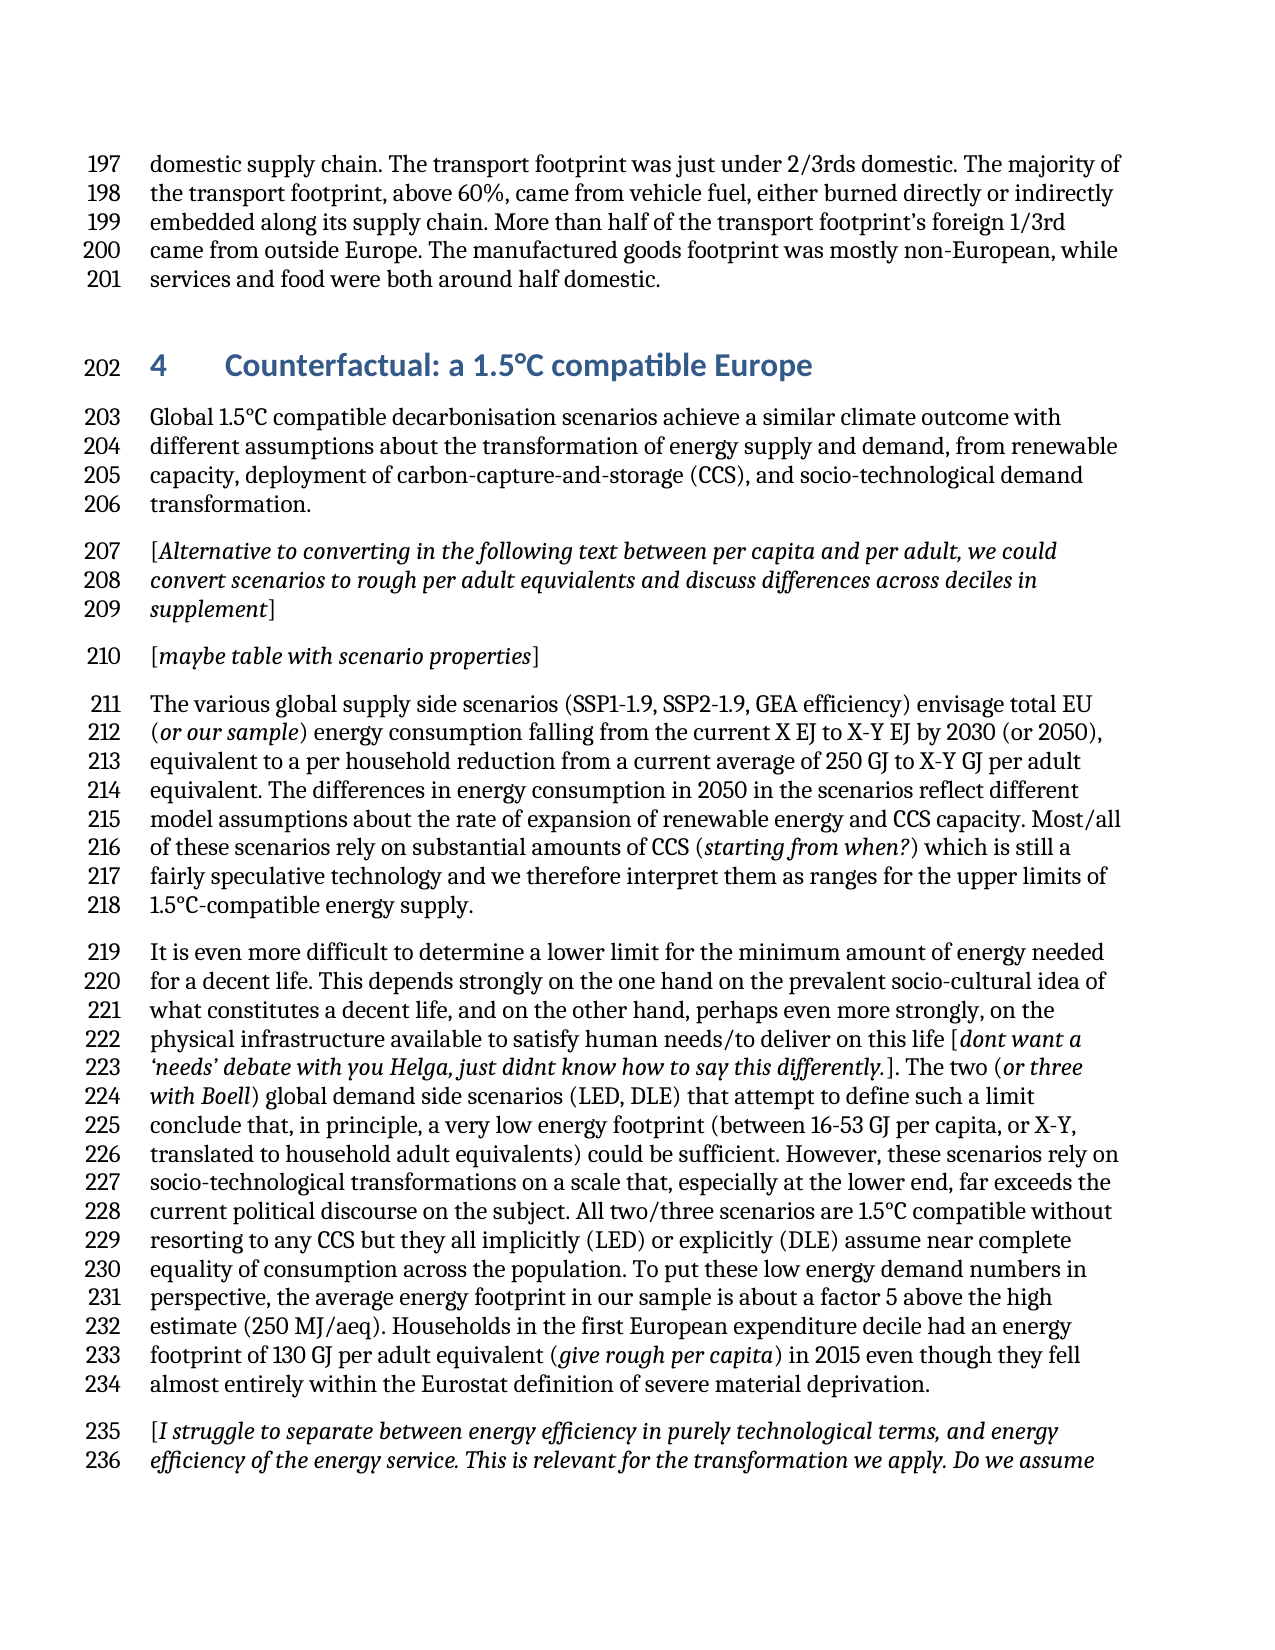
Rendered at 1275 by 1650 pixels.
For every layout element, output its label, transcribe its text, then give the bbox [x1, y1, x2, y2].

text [150, 150, 1125, 294]
subtitle 4 Counterfactual: a 1.5°C compatible Europe [150, 344, 1125, 384]
text It is even more difficult to determine a lower limit for the minimum amount of energy needed for a decent life. This depends strongly on the one hand on the prevalent socio-cultural idea of what constitutes a decent life, and on the other hand, perhaps even more strongly, on the physical infrastructure available to satisfy human needs/to deliver on this life [dont want a ‘needs’ debate with you Helga, just didnt know how to say this differently.]. The two (or three with Boell) global demand side scenarios (LED, DLE) that attempt to define such a limit conclude that, in principle, a very low energy footprint (between 16-53 GJ per capita, or X-Y, translated to household adult equivalents) could be sufficient. However, these scenarios rely on socio-technological transformations on a scale that, especially at the lower end, far exceeds the current political discourse on the subject. All two/three scenarios are 1.5°C compatible without resorting to any CCS but they all implicitly (LED) or explicitly (DLE) assume near complete equality of consumption across the population. To put these low energy demand numbers in perspective, the average energy footprint in our sample is about a factor 5 above the high estimate (250 MJ/aeq). Households in the first European expenditure decile had an energy footprint of 130 GJ per adult equivalent (give rough per capita) in 2015 even though they fell almost entirely within the Eurostat definition of severe material deprivation. [150, 938, 1125, 1398]
text Global 1.5°C compatible decarbonisation scenarios achieve a similar climate outcome with different assumptions about the transformation of energy supply and demand, from renewable capacity, deployment of carbon-capture-and-storage (CCS), and socio-technological demand transformation. [150, 403, 1125, 518]
text [Alternative to converting in the following text between per capita and per adult, we could convert scenarios to rough per adult equvialents and discuss differences across deciles in supplement] [150, 537, 1125, 623]
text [150, 1417, 1125, 1474]
text The various global supply side scenarios (SSP1-1.9, SSP2-1.9, GEA efficiency) envisage total EU (or our sample) energy consumption falling from the current X EJ to X-Y EJ by 2030 (or 2050), equivalent to a per household reduction from a current average of 250 GJ to X-Y GJ per adult equivalent. The differences in energy consumption in 2050 in the scenarios reflect different model assumptions about the rate of expansion of renewable energy and CCS capacity. Most/all of these scenarios rely on substantial amounts of CCS (starting from when?) which is still a fairly speculative technology and we therefore interpret them as ranges for the upper limits of 1.5°C-compatible energy supply. [150, 689, 1125, 919]
text [maybe table with scenario properties] [150, 642, 1125, 671]
